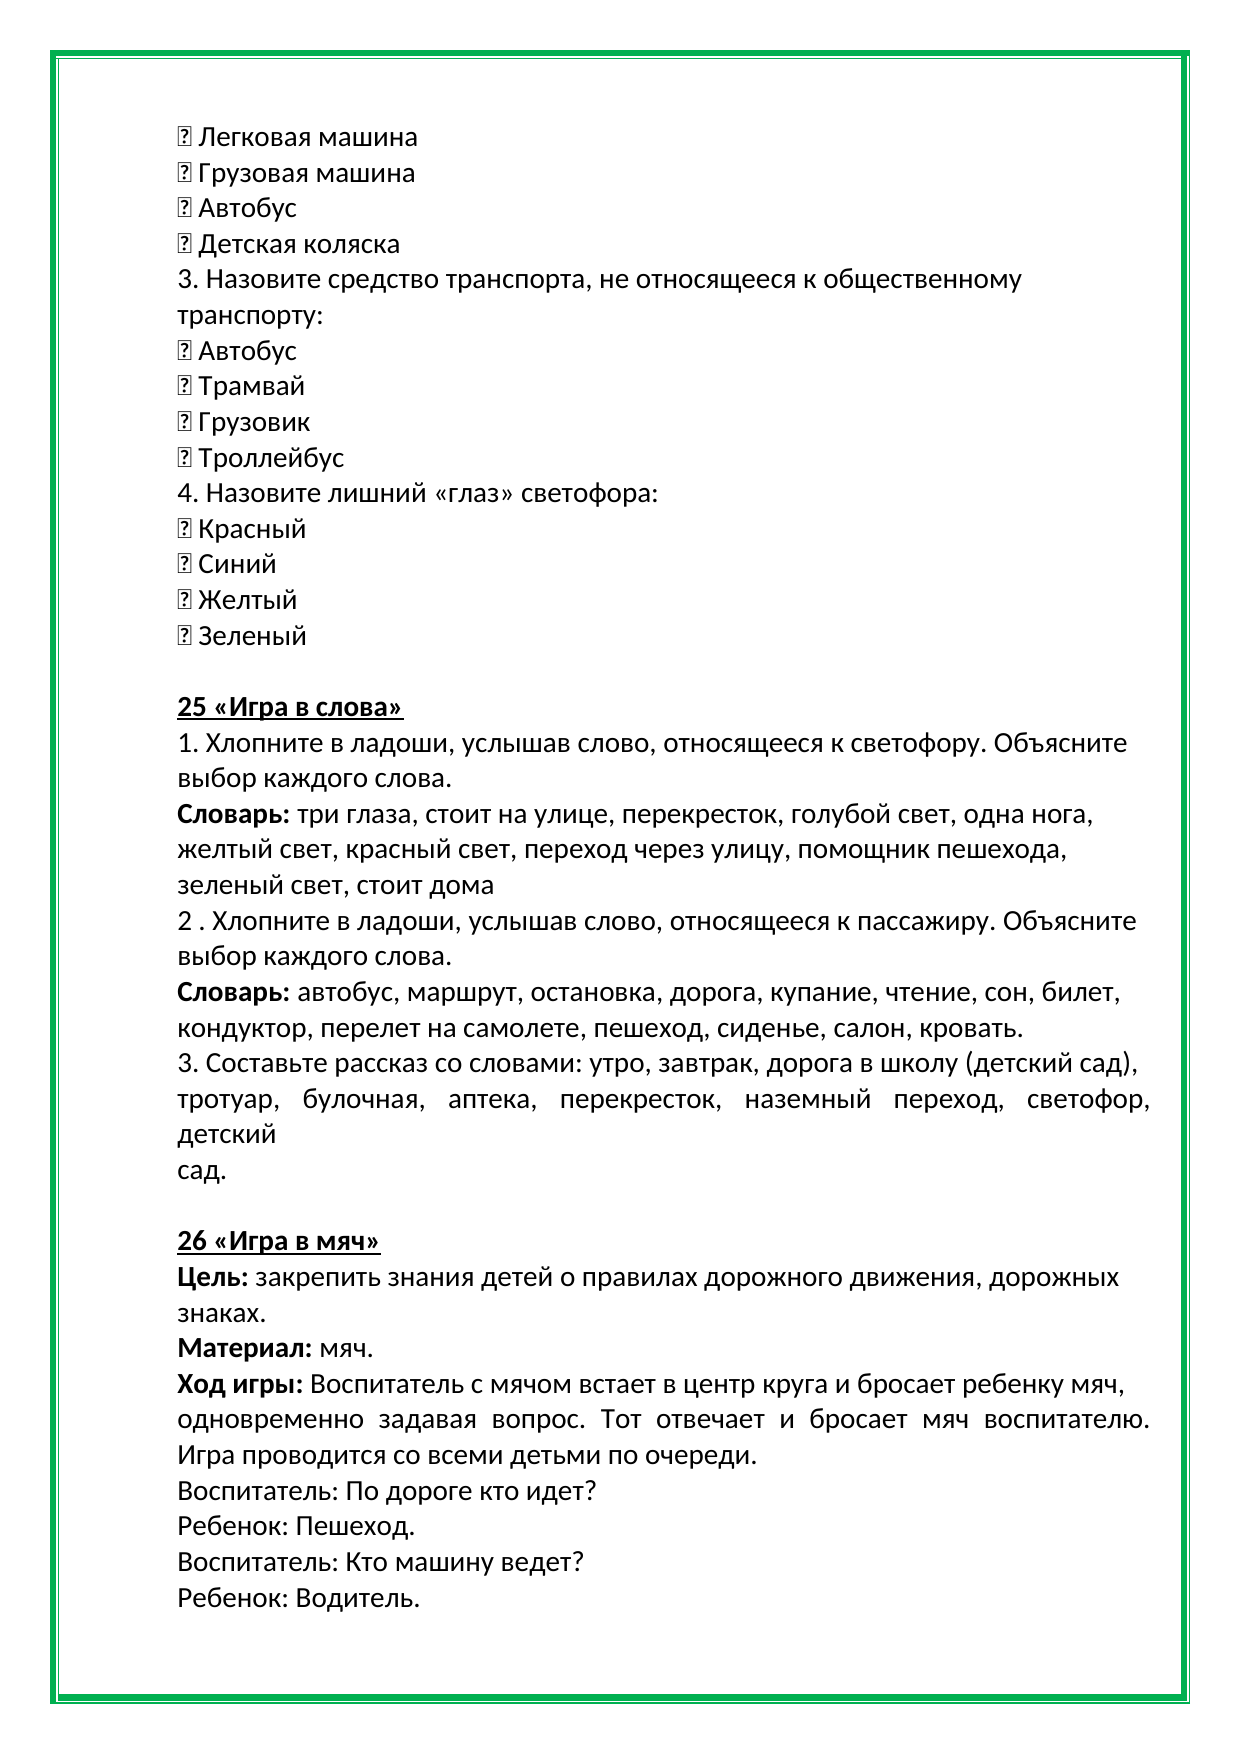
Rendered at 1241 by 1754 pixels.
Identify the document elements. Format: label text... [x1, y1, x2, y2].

text  Зеленый [177, 617, 1152, 652]
text желтый свет, красный свет, переход через улицу, помощник пешехода, [177, 831, 1152, 866]
text Материал: мяч. [177, 1329, 1152, 1365]
text Словарь: автобус, маршрут, остановка, дорога, купание, чтение, сон, билет, [177, 973, 1152, 1009]
text 2 . Хлопните в ладоши, услышав слово, относящееся к пассажиру. Объясните [177, 902, 1152, 937]
text выбор каждого слова. [177, 759, 1152, 795]
text  Троллейбус [177, 439, 1152, 474]
text 3. Составьте рассказ со словами: утро, завтрак, дорога в школу (детский сад), [177, 1044, 1152, 1080]
text одновременно задавая вопрос. Тот отвечает и бросает мяч воспитателю. Игра проводится со всеми детьми по очереди. [177, 1401, 1152, 1472]
text  Автобус [177, 189, 1152, 225]
text Ребенок: Пешеход. [177, 1507, 1152, 1543]
text Ход игры: Воспитатель с мячом встает в центр круга и бросает ребенку мяч, [177, 1365, 1152, 1401]
text сад. [177, 1151, 1152, 1187]
text Словарь: три глаза, стоит на улице, перекресток, голубой свет, одна нога, [177, 795, 1152, 831]
text 4. Назовите лишний «глаз» светофора: [177, 474, 1152, 510]
text 25 «Игра в слова» [177, 688, 1152, 724]
text тротуар, булочная, аптека, перекресток, наземный переход, светофор, детский [177, 1080, 1152, 1151]
text  Грузовик [177, 403, 1152, 439]
text Воспитатель: Кто машину ведет? [177, 1543, 1152, 1579]
text 3. Назовите средство транспорта, не относящееся к общественному [177, 261, 1152, 296]
text 1. Хлопните в ладоши, услышав слово, относящееся к светофору. Объясните [177, 724, 1152, 759]
text Воспитатель: По дороге кто идет? [177, 1472, 1152, 1507]
text зеленый свет, стоит дома [177, 866, 1152, 902]
text  Желтый [177, 581, 1152, 617]
text Ребенок: Водитель. [177, 1579, 1152, 1614]
text  Трамвай [177, 367, 1152, 403]
text транспорту: [177, 296, 1152, 332]
text выбор каждого слова. [177, 937, 1152, 973]
text знаках. [177, 1294, 1152, 1329]
text  Синий [177, 546, 1152, 581]
text кондуктор, перелет на самолете, пешеход, сиденье, салон, кровать. [177, 1009, 1152, 1044]
text  Легковая машина [177, 118, 1152, 154]
text  Красный [177, 510, 1152, 546]
text  Автобус [177, 332, 1152, 367]
text 26 «Игра в мяч» [177, 1222, 1152, 1258]
text  Грузовая машина [177, 154, 1152, 189]
text  Детская коляска [177, 225, 1152, 261]
text Цель: закрепить знания детей о правилах дорожного движения, дорожных [177, 1258, 1152, 1294]
